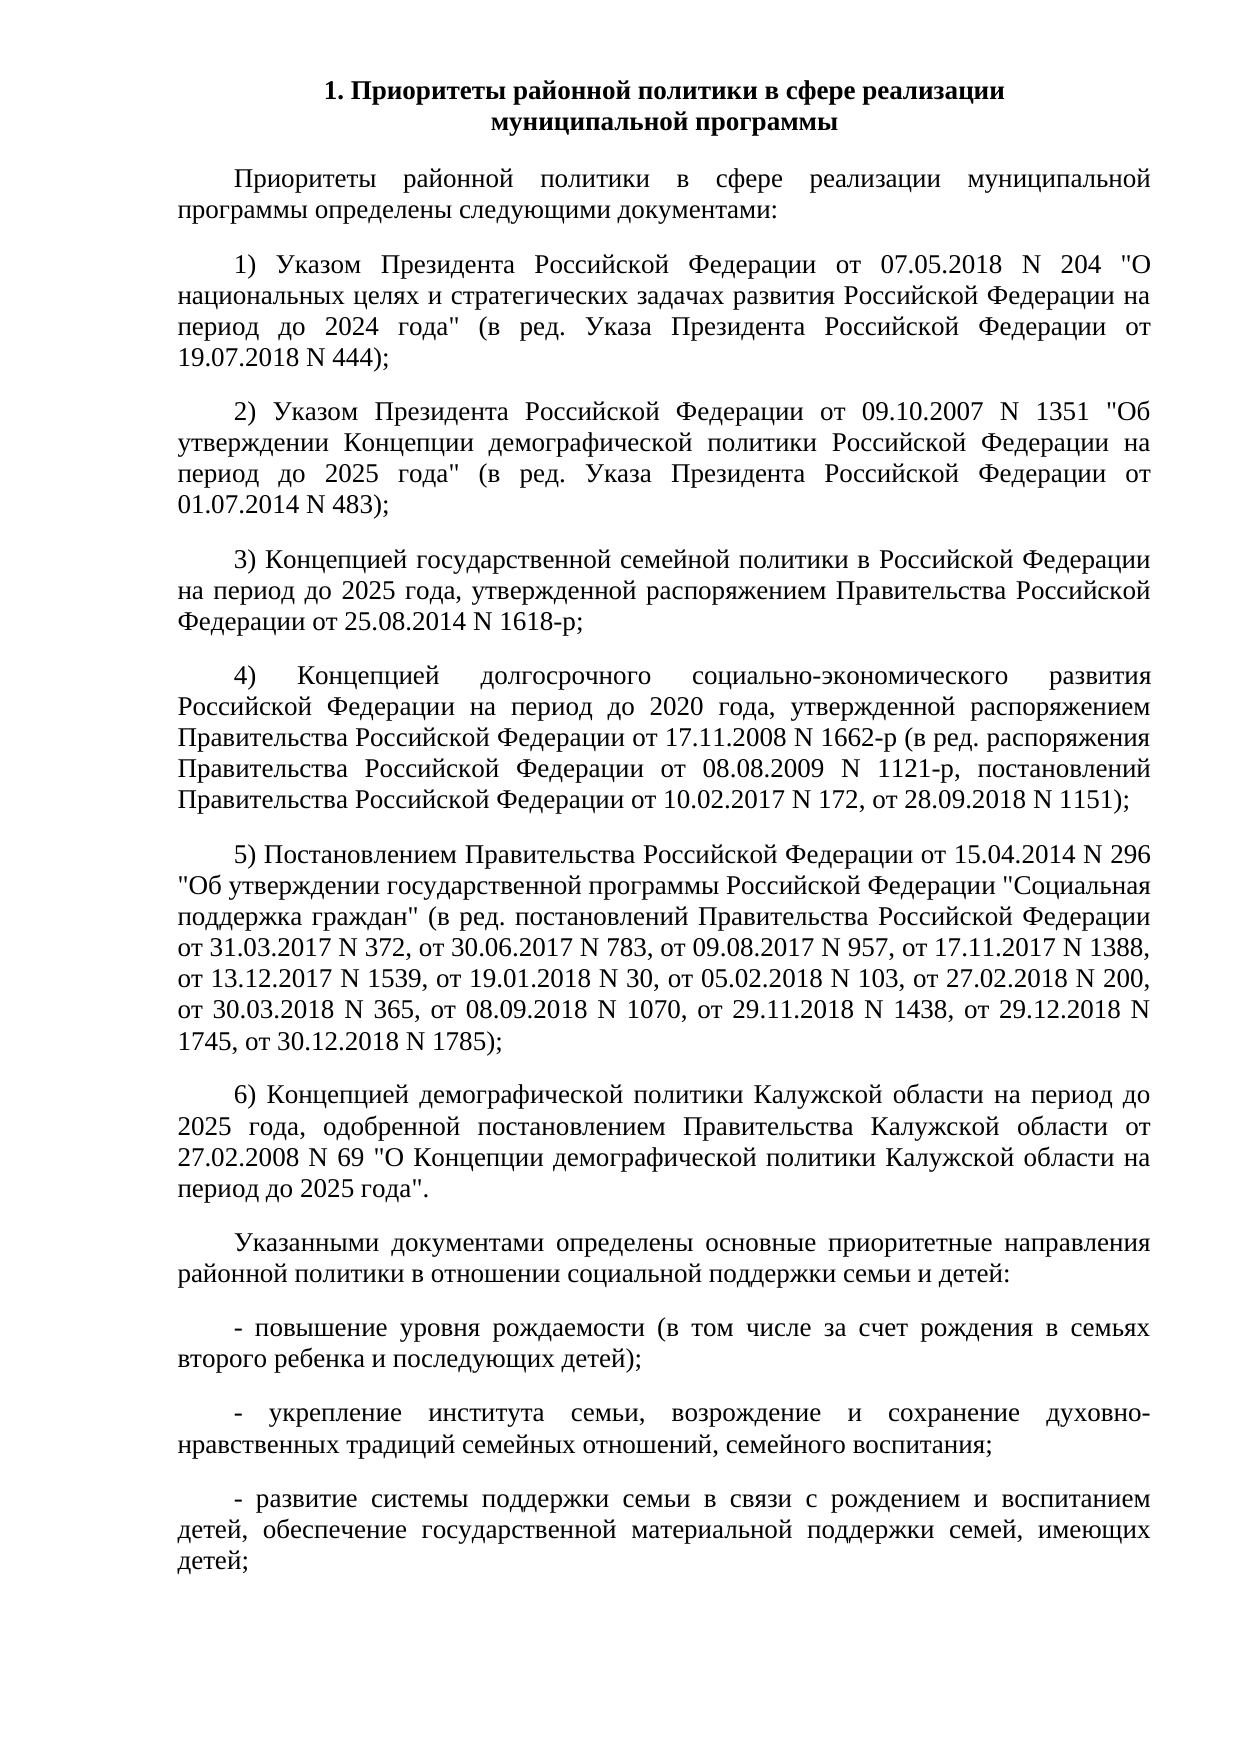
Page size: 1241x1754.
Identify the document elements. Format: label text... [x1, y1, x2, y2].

text 3) Концепцией государственной семейной политики в Российской Федерации на период до 2025 года, утвержденной распоряжением Правительства Российской Федерации от 25.08.2014 N 1618-р; [177, 543, 1152, 636]
text 1) Указом Президента Российской Федерации от 07.05.2018 N 204 "О национальных целях и стратегических задачах развития Российской Федерации на период до 2024 года" (в ред. Указа Президента Российской Федерации от 19.07.2018 N 444); [177, 248, 1152, 372]
text 5) Постановлением Правительства Российской Федерации от 15.04.2014 N 296 "Об утверждении государственной программы Российской Федерации "Социальная поддержка граждан" (в ред. постановлений Правительства Российской Федерации от 31.03.2017 N 372, от 30.06.2017 N 783, от 09.08.2017 N 957, от 17.11.2017 N 1388, от 13.12.2017 N 1539, от 19.01.2018 N 30, от 05.02.2018 N 103, от 27.02.2018 N 200, от 30.03.2018 N 365, от 08.09.2018 N 1070, от 29.11.2018 N 1438, от 29.12.2018 N 1745, от 30.12.2018 N 1785); [177, 838, 1152, 1056]
text - повышение уровня рождаемости (в том числе за счет рождения в семьях второго ребенка и последующих детей); [177, 1311, 1152, 1374]
text Указанными документами определены основные приоритетные направления районной политики в отношении социальной поддержки семьи и детей: [177, 1226, 1152, 1288]
text 6) Концепцией демографической политики Калужской области на период до 2025 года, одобренной постановлением Правительства Калужской области от 27.02.2008 N 69 "О Концепции демографической политики Калужской области на период до 2025 года". [177, 1079, 1152, 1203]
text - развитие системы поддержки семьи в связи с рождением и воспитанием детей, обеспечение государственной материальной поддержки семей, имеющих детей; [177, 1482, 1152, 1575]
text 4) Концепцией долгосрочного социально-экономического развития Российской Федерации на период до 2020 года, утвержденной распоряжением Правительства Российской Федерации от 17.11.2008 N 1662-р (в ред. распоряжения Правительства Российской Федерации от 08.08.2009 N 1121-р, постановлений Правительства Российской Федерации от 10.02.2017 N 172, от 28.09.2018 N 1151); [177, 659, 1152, 815]
text муниципальной программы [177, 105, 1152, 136]
text 2) Указом Президента Российской Федерации от 09.10.2007 N 1351 "Об утверждении Концепции демографической политики Российской Федерации на период до 2025 года" (в ред. Указа Президента Российской Федерации от 01.07.2014 N 483); [177, 395, 1152, 520]
text - укрепление института семьи, возрождение и сохранение духовно-нравственных традиций семейных отношений, семейного воспитания; [177, 1397, 1152, 1459]
text 1. Приоритеты районной политики в сфере реализации [177, 74, 1152, 105]
text Приоритеты районной политики в сфере реализации муниципальной программы определены следующими документами: [177, 162, 1152, 225]
